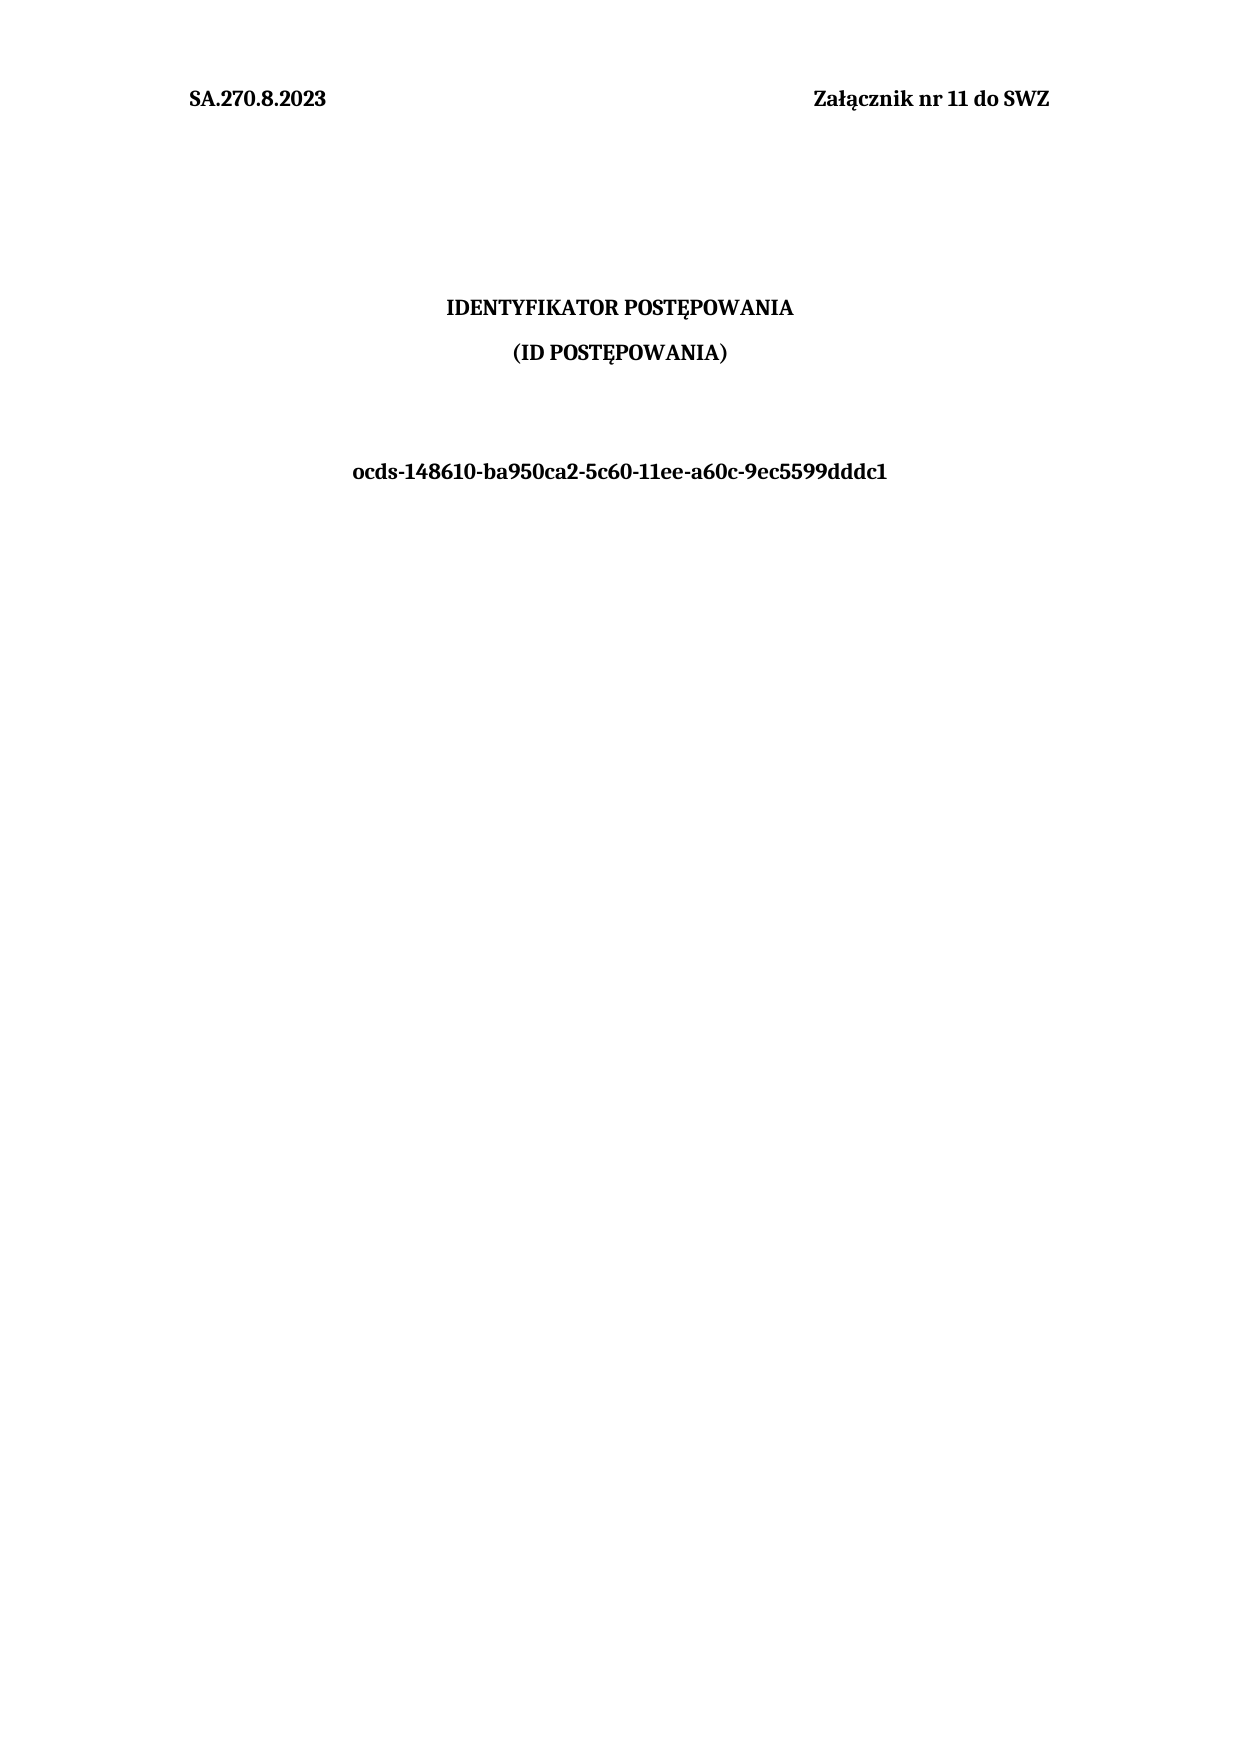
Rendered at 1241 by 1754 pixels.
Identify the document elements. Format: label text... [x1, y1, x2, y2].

text (ID POSTĘPOWANIA) [148, 340, 1093, 366]
text ocds-148610-ba950ca2-5c60-11ee-a60c-9ec5599dddc1 [148, 430, 1093, 485]
text IDENTYFIKATOR POSTĘPOWANIA [148, 295, 1093, 321]
